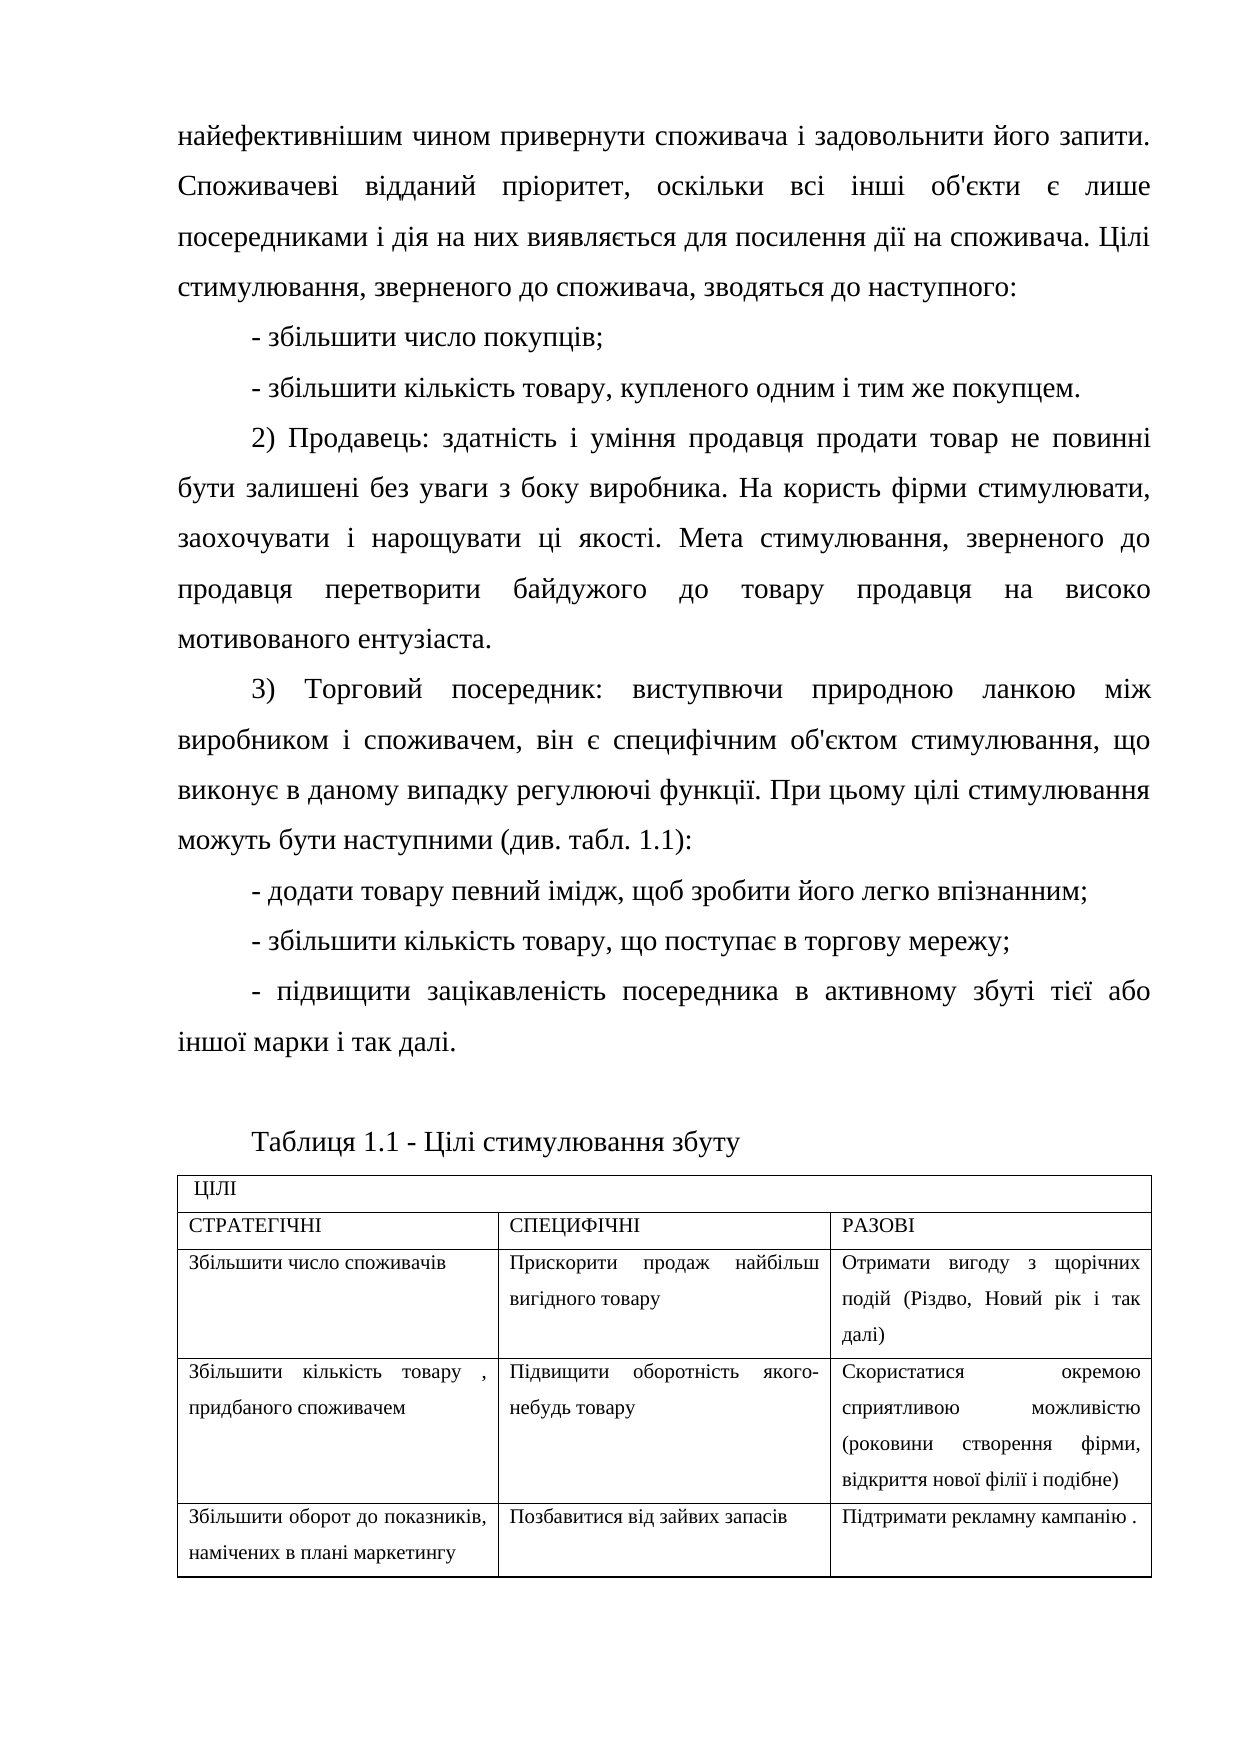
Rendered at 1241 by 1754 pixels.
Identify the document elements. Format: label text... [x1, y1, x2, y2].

table_cell Позбавитися від зайвих запасів [499, 1504, 830, 1576]
table_cell Збільшити кількість товару , придбаного споживачем [178, 1359, 498, 1503]
table_cell СТРАТЕГІЧНІ [178, 1213, 498, 1249]
table_cell Підтримати рекламну кампанію . [831, 1504, 1151, 1576]
text 2) Продавець: здатність і уміння продавця продати товар не повинні бути залишені без уваги з боку виробника. На користь фірми стимулювати, заохочувати і нарощувати ці якості. Мета стимулювання, зверненого до продавця перетворити байдужого до товару продавця на високо мотивованого ентузіаста. [177, 420, 1152, 655]
table_cell СПЕЦИФІЧНІ [499, 1213, 830, 1249]
table_cell Скористатися окремою сприятливою можливістю (роковини створення фірми, відкриття нової філії і подібне) [831, 1359, 1151, 1503]
table_header ЦІЛІ [178, 1176, 1151, 1212]
table_cell Збільшити оборот до показників, намічених в плані маркетингу [178, 1504, 498, 1576]
text - підвищити зацікавленість посередника в активному збуті тієї або іншої марки і так далі. [177, 973, 1152, 1057]
text - збільшити кількість товару, що поступає в торгову мережу; [177, 923, 1152, 957]
table_cell Отримати вигоду з щорічних подій (Різдво, Новий рік і так далі) [831, 1250, 1151, 1358]
text 3) Торговий посередник: виступвючи природною ланкою між виробником і споживачем, він є специфічним об'єктом стимулювання, що виконує в даному випадку регулюючі функції. При цьому цілі стимулювання можуть бути наступними (див. табл. 1.1): [177, 672, 1152, 856]
text - збільшити кількість товару, купленого одним і тим же покупцем. [177, 370, 1152, 403]
text - збільшити число покупців; [177, 319, 1152, 353]
table_cell Прискорити продаж найбільш вигідного товару [499, 1250, 830, 1358]
table_cell Підвищити оборотність якого-небудь товару [499, 1359, 830, 1503]
table_cell РАЗОВІ [831, 1213, 1151, 1249]
table_cell Збільшити число споживачів [178, 1250, 498, 1358]
text Таблиця 1.1 - Цілі стимулювання збуту [177, 1124, 1152, 1158]
text - додати товару певний імідж, щоб зробити його легко впізнанним; [177, 873, 1152, 906]
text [177, 118, 1152, 303]
